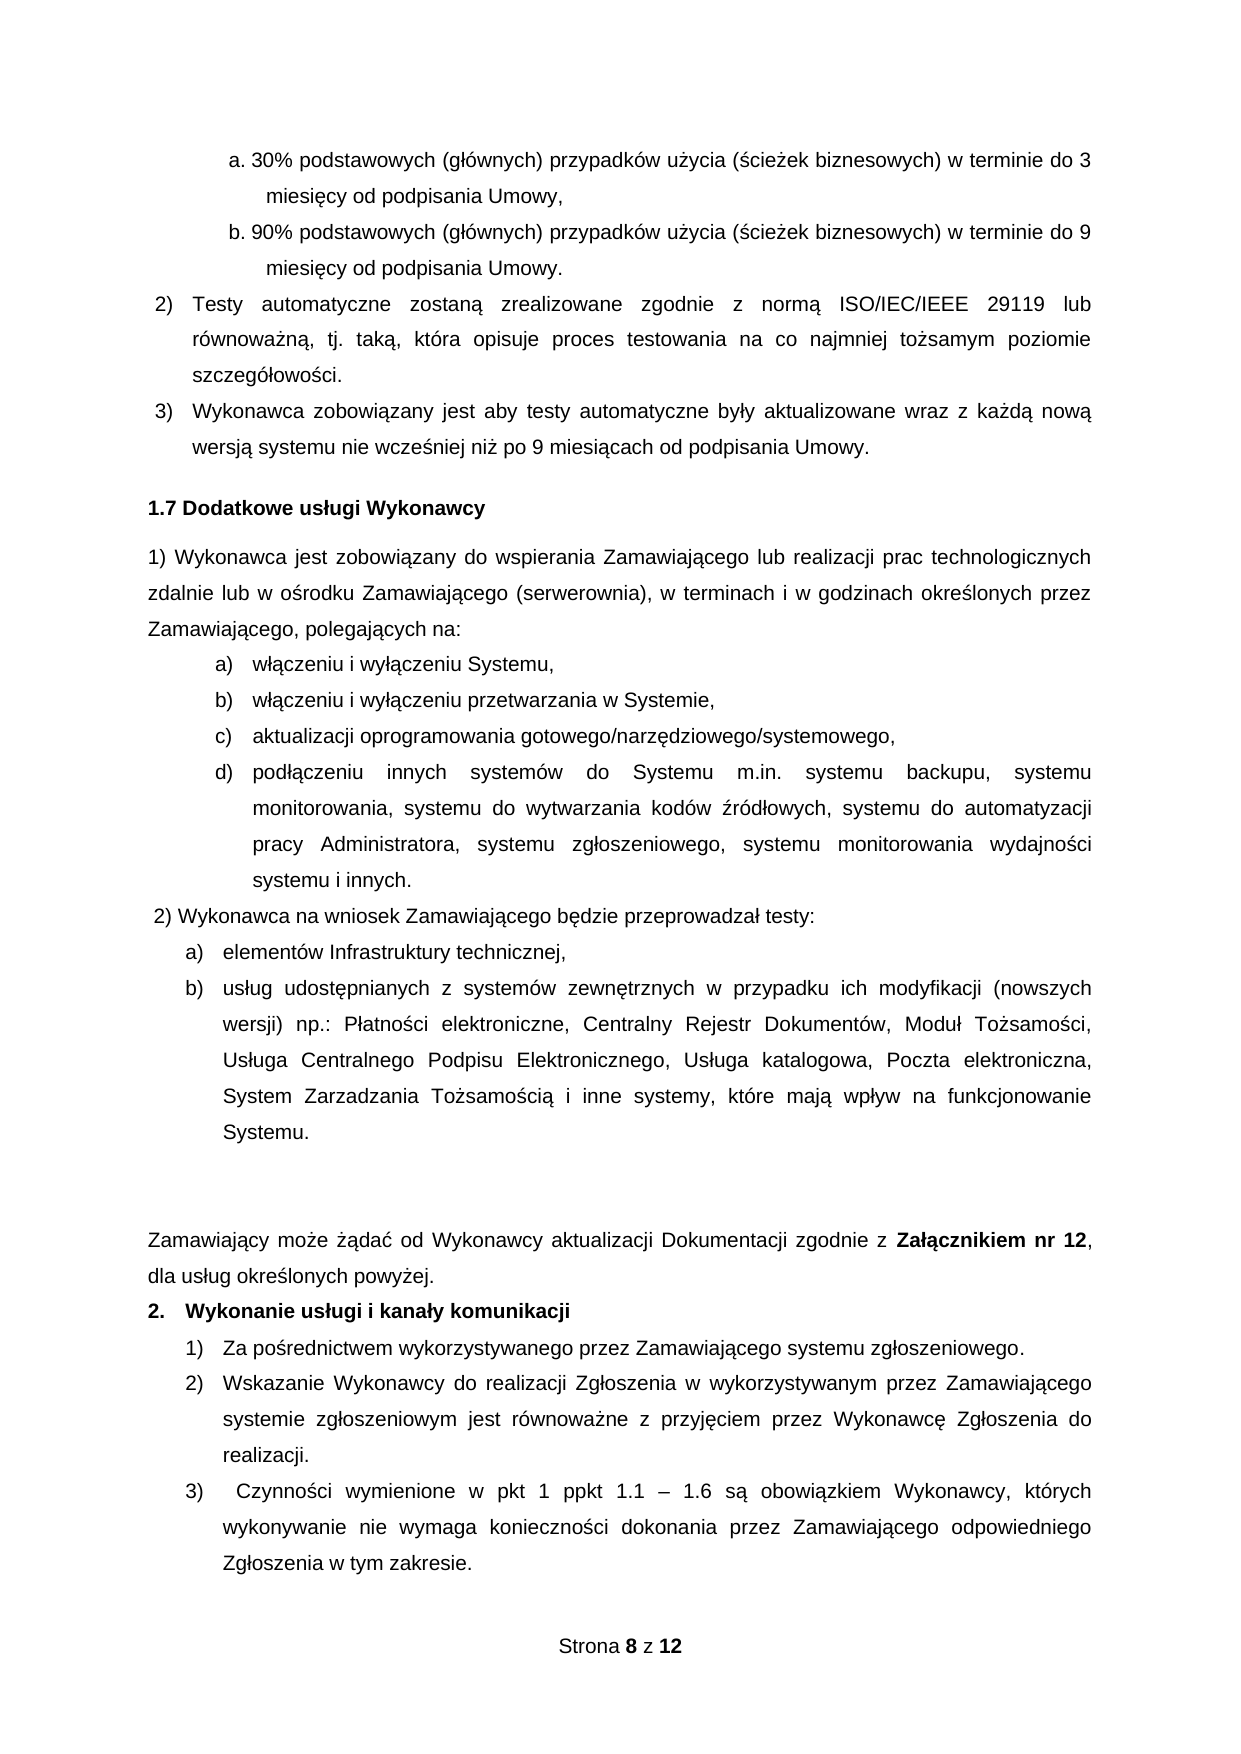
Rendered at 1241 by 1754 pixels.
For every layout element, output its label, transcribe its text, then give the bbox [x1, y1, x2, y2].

list usług udostępnianych z systemów zewnętrznych w przypadku ich modyfikacji (nowszych wersji) np.: Płatności elektroniczne, Centralny Rejestr Dokumentów, Moduł Tożsamości, Usługa Centralnego Podpisu Elektronicznego, Usługa katalogowa, Poczta elektroniczna, System Zarzadzania Tożsamością i inne systemy, które mają wpływ na funkcjonowanie Systemu. [185, 976, 1093, 1143]
list elementów Infrastruktury technicznej, [185, 940, 1093, 964]
list aktualizacji oprogramowania gotowego/narzędziowego/systemowego, [215, 724, 1093, 748]
list Za pośrednictwem wykorzystywanego przez Zamawiającego systemu zgłoszeniowego. [185, 1335, 1093, 1359]
list Czynności wymienione w pkt 1 ppkt 1.1 – 1.6 są obowiązkiem Wykonawcy, których wykonywanie nie wymaga konieczności dokonania przez Zamawiającego odpowiedniego Zgłoszenia w tym zakresie. [185, 1479, 1093, 1575]
list Wykonanie usługi i kanały komunikacji [148, 1299, 1093, 1323]
list włączeniu i wyłączeniu Systemu, [215, 652, 1093, 676]
text Zamawiający może żądać od Wykonawcy aktualizacji Dokumentacji zgodnie z Załącznikiem nr 12, dla usług określonych powyżej. [148, 1227, 1093, 1287]
list Wskazanie Wykonawcy do realizacji Zgłoszenia w wykorzystywanym przez Zamawiającego systemie zgłoszeniowym jest równoważne z przyjęciem przez Wykonawcę Zgłoszenia do realizacji. [185, 1371, 1093, 1467]
list Testy automatyczne zostaną zrealizowane zgodnie z normą ISO/IEC/IEEE 29119 lub równoważną, tj. taką, która opisuje proces testowania na co najmniej tożsamym poziomie szczegółowości. [154, 291, 1093, 387]
list Wykonawca zobowiązany jest aby testy automatyczne były aktualizowane wraz z każdą nową wersją systemu nie wcześniej niż po 9 miesiącach od podpisania Umowy. [154, 399, 1093, 459]
list 90% podstawowych (głównych) przypadków użycia (ścieżek biznesowych) w terminie do 9 miesięcy od podpisania Umowy. [228, 219, 1093, 279]
text 2) Wykonawca na wniosek Zamawiającego będzie przeprowadzał testy: [148, 904, 1093, 928]
list podłączeniu innych systemów do Systemu m.in. systemu backupu, systemu monitorowania, systemu do wytwarzania kodów źródłowych, systemu do automatyzacji pracy Administratora, systemu zgłoszeniowego, systemu monitorowania wydajności systemu i innych. [215, 760, 1093, 892]
text 1) Wykonawca jest zobowiązany do wspierania Zamawiającego lub realizacji prac technologicznych zdalnie lub w ośrodku Zamawiającego (serwerownia), w terminach i w godzinach określonych przez Zamawiającego, polegających na: [148, 544, 1093, 640]
subtitle 1.7 Dodatkowe usługi Wykonawcy [148, 496, 1093, 520]
list 30% podstawowych (głównych) przypadków użycia (ścieżek biznesowych) w terminie do 3 miesięcy od podpisania Umowy, [228, 148, 1093, 207]
list włączeniu i wyłączeniu przetwarzania w Systemie, [215, 688, 1093, 712]
